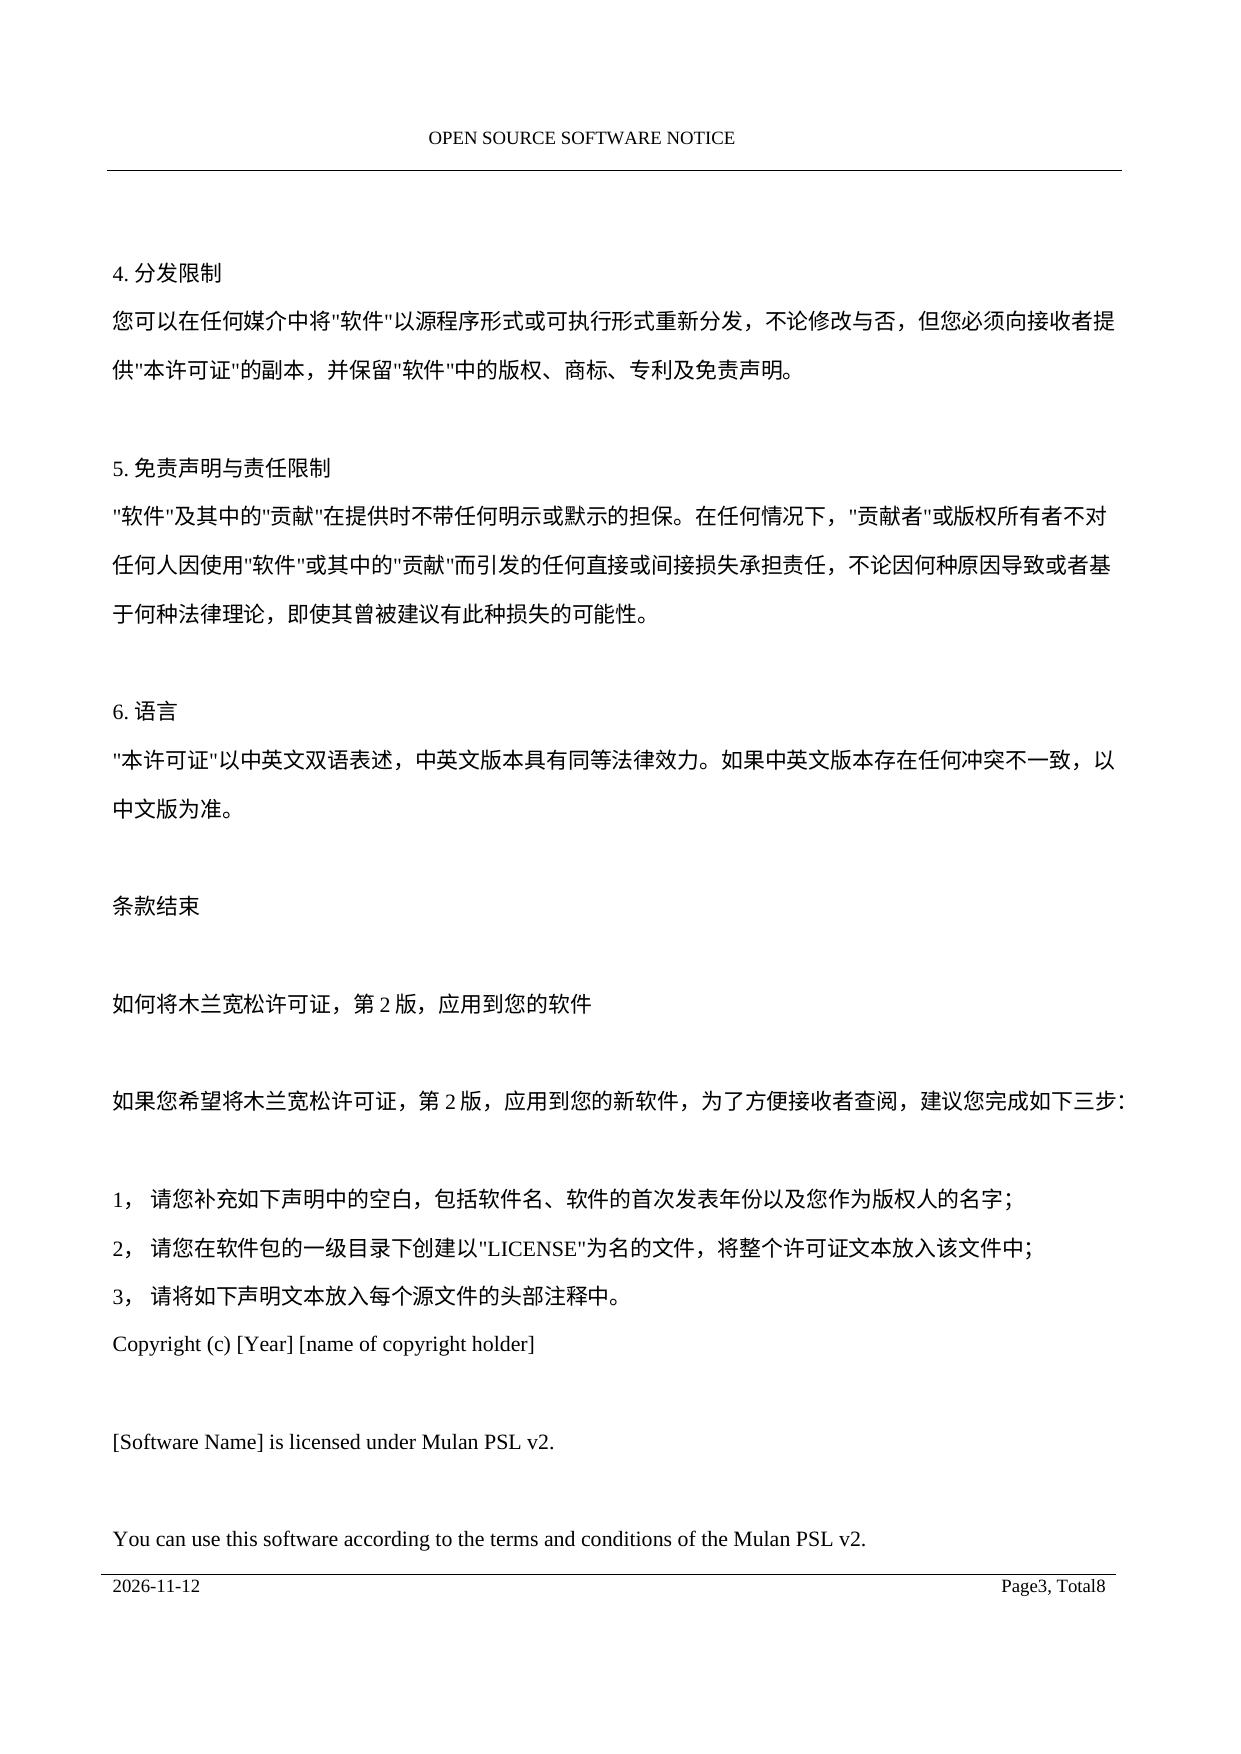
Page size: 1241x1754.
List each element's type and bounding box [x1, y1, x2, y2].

text [112, 206, 1128, 1555]
